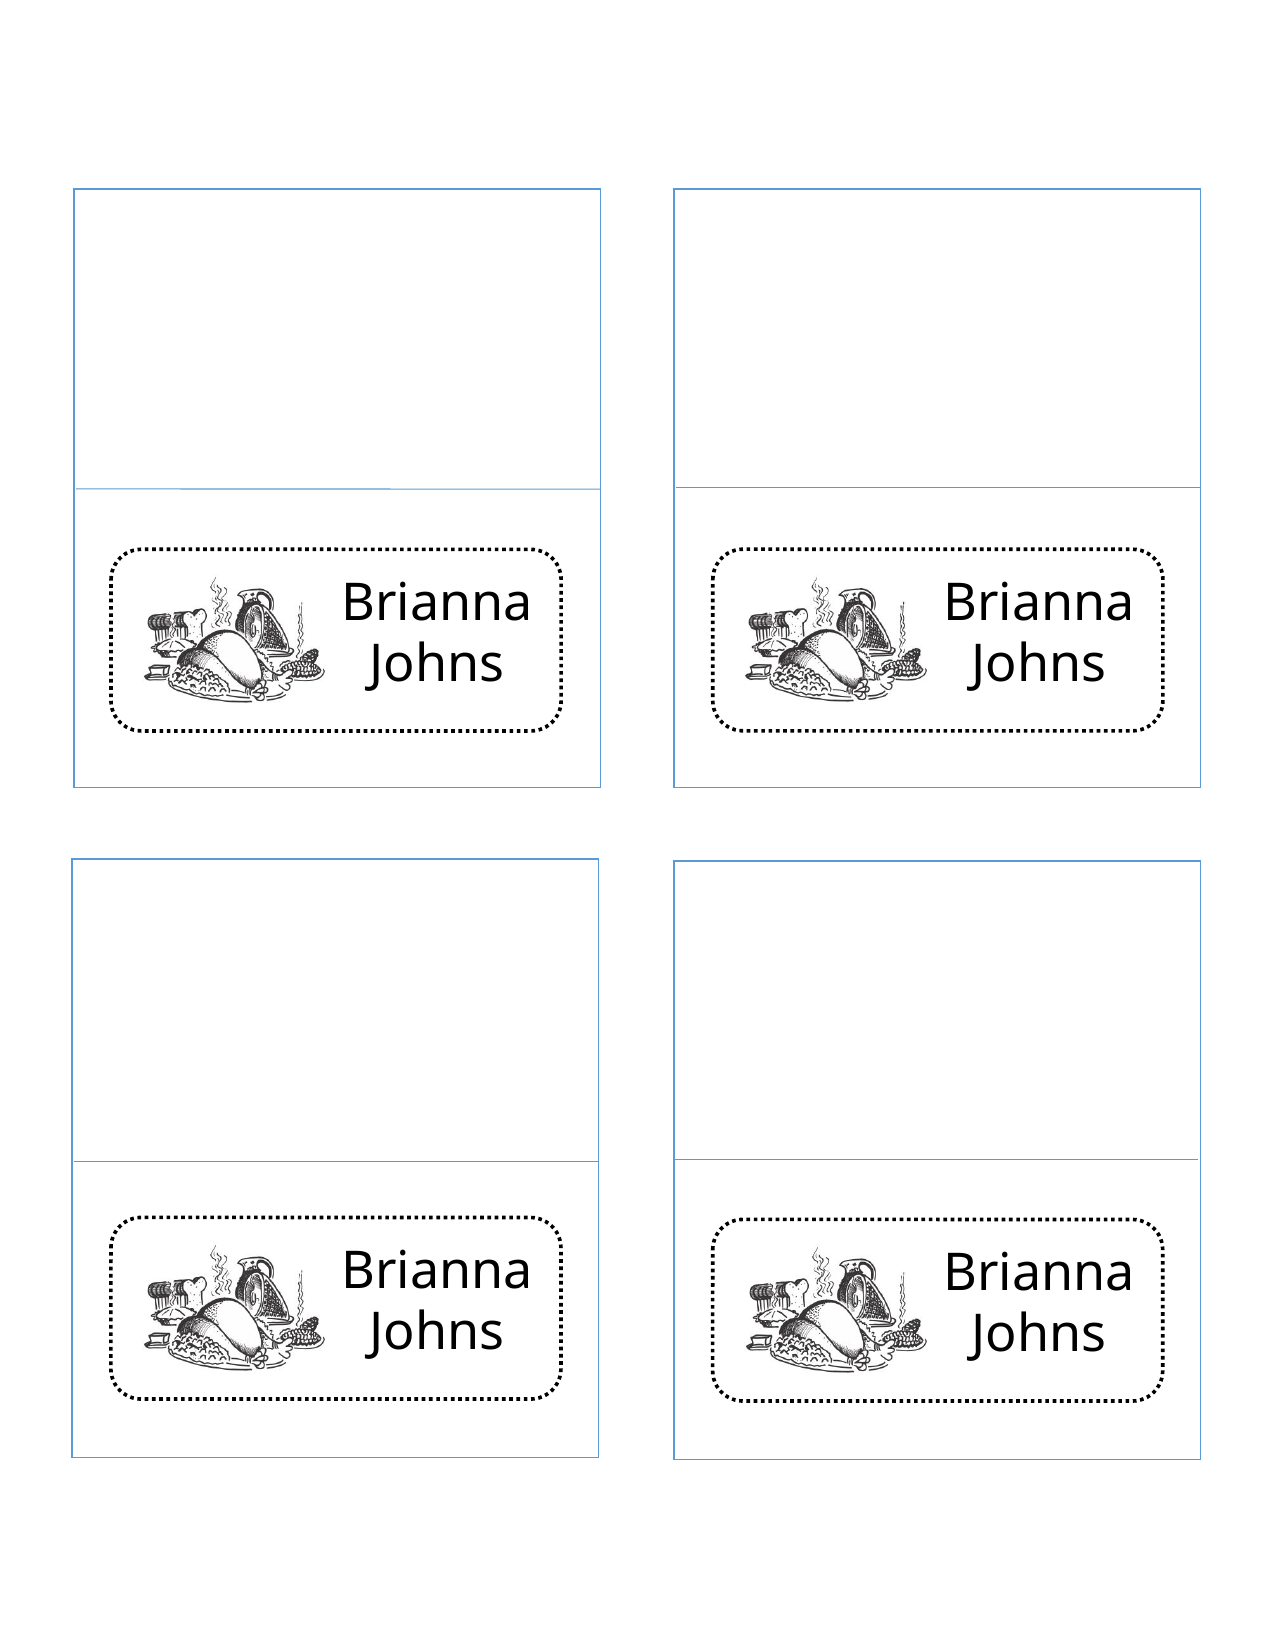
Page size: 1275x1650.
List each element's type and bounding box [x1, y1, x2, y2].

picture [142, 1242, 327, 1372]
picture [744, 1244, 929, 1374]
picture [743, 574, 929, 703]
picture [142, 574, 327, 704]
